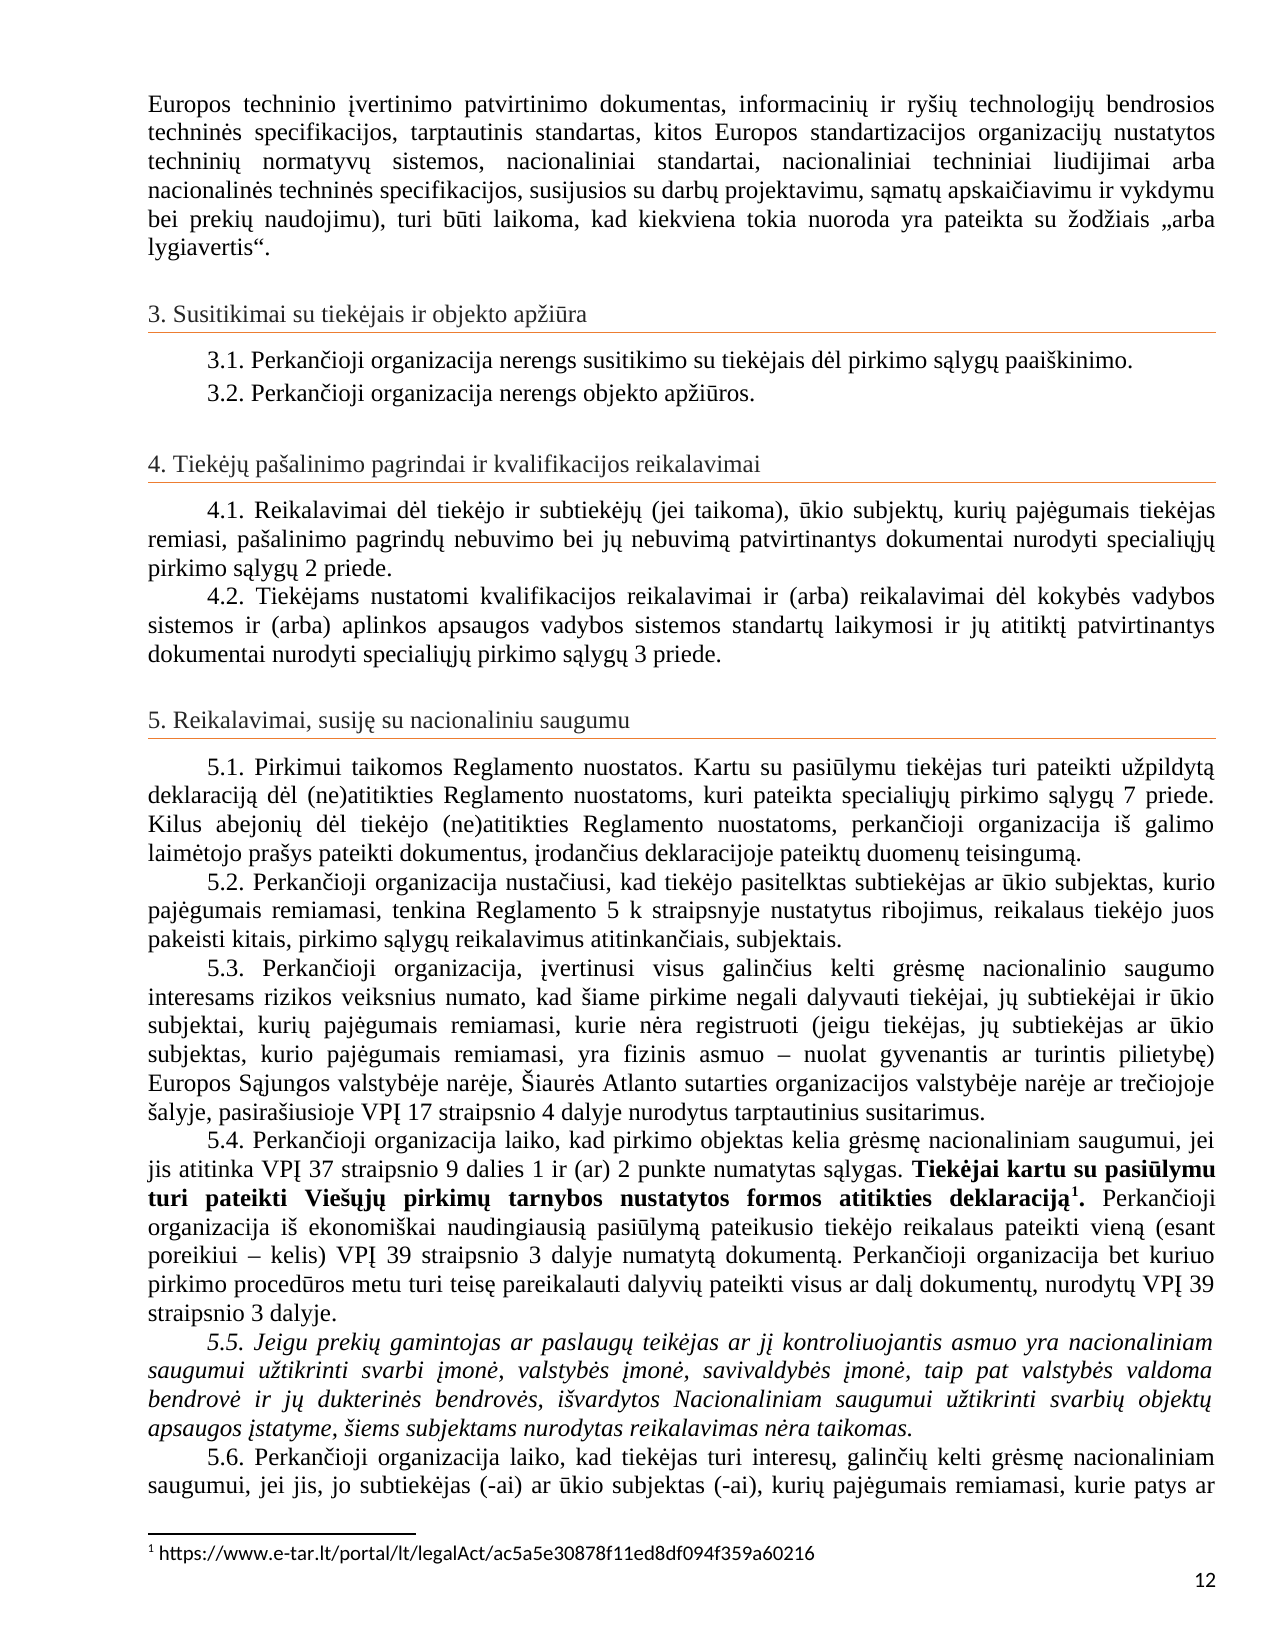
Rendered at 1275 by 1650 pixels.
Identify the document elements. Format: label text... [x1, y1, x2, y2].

list 3.1. Perkančioji organizacija nerengs susitikimo su tiekėjais dėl pirkimo sąlygų paaiškinimo. [148, 345, 1216, 374]
subtitle 5. Reikalavimai, susiję su nacionaliniu saugumu [148, 705, 1216, 738]
text 5.2. Perkančioji organizacija nustačiusi, kad tiekėjo pasitelktas subtiekėjas ar ūkio subjektas, kurio pajėgumais remiamasi, tenkina Reglamento 5 k straipsnyje nustatytus ribojimus, reikalaus tiekėjo juos pakeisti kitais, pirkimo sąlygų reikalavimus atitinkančiais, subjektais. [148, 867, 1216, 953]
subtitle 4. Tiekėjų pašalinimo pagrindai ir kvalifikacijos reikalavimai [148, 449, 1216, 482]
text 5.1. Pirkimui taikomos Reglamento nuostatos. Kartu su pasiūlymu tiekėjas turi pateikti užpildytą deklaraciją dėl (ne)atitikties Reglamento nuostatoms, kuri pateikta specialiųjų pirkimo sąlygų 7 priede. Kilus abejonių dėl tiekėjo (ne)atitikties Reglamento nuostatoms, perkančioji organizacija iš galimo laimėtojo prašys pateikti dokumentus, įrodančius deklaracijoje pateiktų duomenų teisingumą. [148, 752, 1216, 867]
subtitle 3. Susitikimai su tiekėjais ir objekto apžiūra [148, 299, 1216, 332]
text 5.3. Perkančioji organizacija, įvertinusi visus galinčius kelti grėsmę nacionalinio saugumo interesams rizikos veiksnius numato, kad šiame pirkime negali dalyvauti tiekėjai, jų subtiekėjai ir ūkio subjektai, kurių pajėgumais remiamasi, kurie nėra registruoti (jeigu tiekėjas, jų subtiekėjas ar ūkio subjektas, kurio pajėgumais remiamasi, yra fizinis asmuo – nuolat gyvenantis ar turintis pilietybę) Europos Sąjungos valstybėje narėje, Šiaurės Atlanto sutarties organizacijos valstybėje narėje ar trečiojoje šalyje, pasirašiusioje VPĮ 17 straipsnio 4 dalyje nurodytus tarptautinius susitarimus. [148, 953, 1216, 1125]
list 4.2. Tiekėjams nustatomi kvalifikacijos reikalavimai ir (arba) reikalavimai dėl kokybės vadybos sistemos ir (arba) aplinkos apsaugos vadybos sistemos standartų laikymosi ir jų atitiktį patvirtinantys dokumentai nurodyti specialiųjų pirkimo sąlygų 3 priede. [148, 581, 1216, 668]
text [148, 1442, 1216, 1499]
text 5.4. Perkančioji organizacija laiko, kad pirkimo objektas kelia grėsmę nacionaliniam saugumui, jei jis atitinka VPĮ 37 straipsnio 9 dalies 1 ir (ar) 2 punkte numatytas sąlygas. Tiekėjai kartu su pasiūlymu turi pateikti Viešųjų pirkimų tarnybos nustatytos formos atitikties deklaraciją. Perkančioji organizacija iš ekonomiškai naudingiausią pasiūlymą pateikusio tiekėjo reikalaus pateikti vieną (esant poreikiui – kelis) VPĮ 39 straipsnio 3 dalyje numatytą dokumentą. Perkančioji organizacija bet kuriuo pirkimo procedūros metu turi teisę pareikalauti dalyvių pateikti visus ar dalį dokumentų, nurodytų VPĮ 39 straipsnio 3 dalyje. [148, 1125, 1216, 1327]
list 3.2. Perkančioji organizacija nerengs objekto apžiūros. [148, 378, 1216, 407]
list 4.1. Reikalavimai dėl tiekėjo ir subtiekėjų (jei taikoma), ūkio subjektų, kurių pajėgumais tiekėjas remiasi, pašalinimo pagrindų nebuvimo bei jų nebuvimą patvirtinantys dokumentai nurodyti specialiųjų pirkimo sąlygų 2 priede. [148, 495, 1216, 581]
text 5.5. Jeigu prekių gamintojas ar paslaugų teikėjas ar jį kontroliuojantis asmuo yra nacionaliniam saugumui užtikrinti svarbi įmonė, valstybės įmonė, savivaldybės įmonė, taip pat valstybės valdoma bendrovė ir jų dukterinės bendrovės, išvardytos Nacionaliniam saugumui užtikrinti svarbių objektų apsaugos įstatyme, šiems subjektams nurodytas reikalavimas nėra taikomas. [148, 1327, 1216, 1442]
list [148, 89, 1216, 261]
